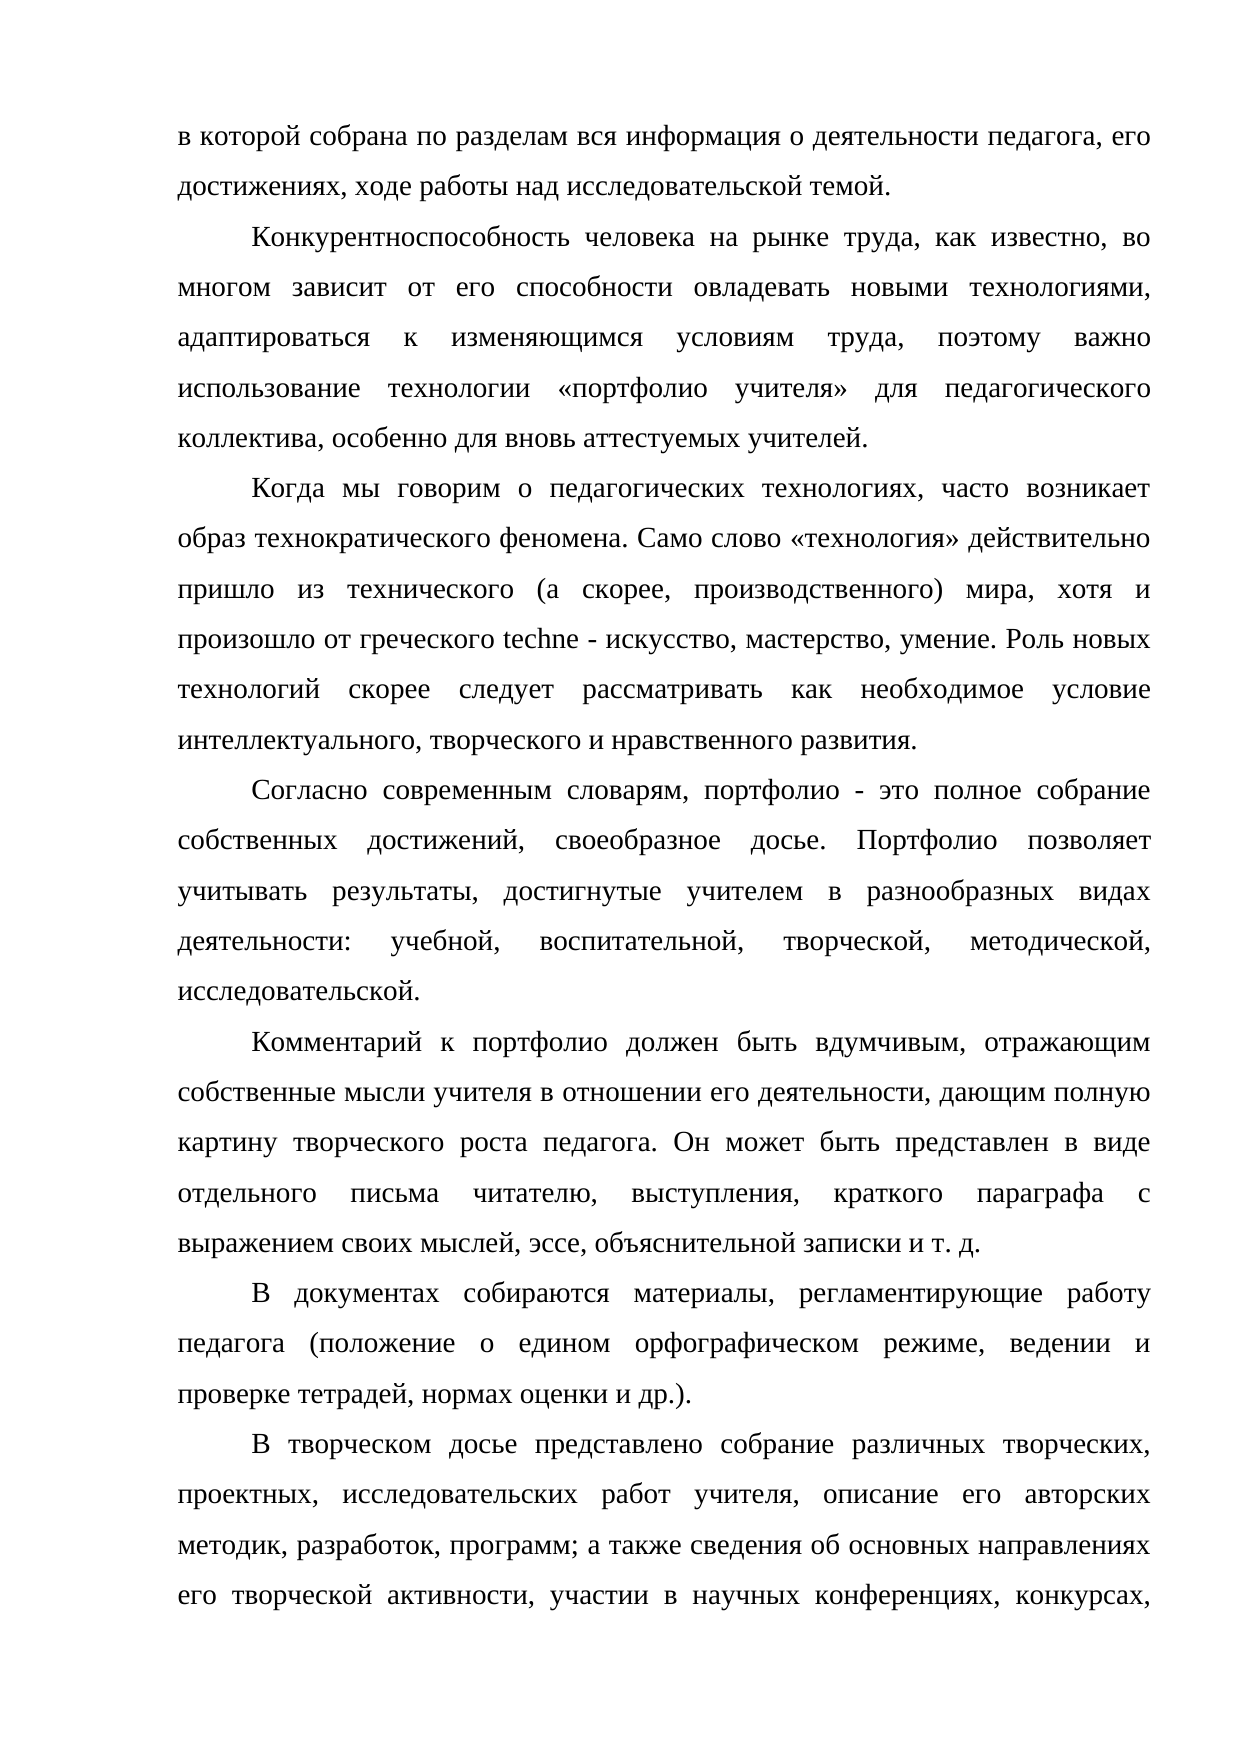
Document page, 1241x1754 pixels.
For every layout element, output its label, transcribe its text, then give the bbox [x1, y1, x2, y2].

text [177, 1426, 1152, 1611]
text Конкурентноспособность человека на рынке труда, как известно, во многом зависит от его способности овладевать новыми технологиями, адаптироваться к изменяющимся условиям труда, поэтому важно использование технологии «портфолио учителя» для педагогического коллектива, особенно для вновь аттестуемых учителей. [177, 219, 1152, 453]
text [177, 118, 1152, 202]
text В документах собираются материалы, регламентирующие работу педагога (положение о едином орфографическом режиме, ведении и проверке тетрадей, нормах оценки и др.). [177, 1275, 1152, 1409]
text Когда мы говорим о педагогических технологиях, часто возникает образ технократического феномена. Само слово «технология» действительно пришло из технического (а скорее, производственного) мира, хотя и произошло от греческого techne - искусство, мастерство, умение. Роль новых технологий скорее следует рассматривать как необходимое условие интеллектуального, творческого и нравственного развития. [177, 470, 1152, 755]
text Комментарий к портфолио должен быть вдумчивым, отражающим собственные мысли учителя в отношении его деятельности, дающим полную картину творческого роста педагога. Он может быть представлен в виде отдельного письма читателю, выступления, краткого параграфа с выражением своих мыслей, эссе, объяснительной записки и т. д. [177, 1024, 1152, 1258]
text Согласно современным словарям, портфолио - это полное собрание собственных достижений, своеобразное досье. Портфолио позволяет учитывать результаты, достигнутые учителем в разнообразных видах деятельности: учебной, воспитательной, творческой, методической, исследовательской. [177, 772, 1152, 1007]
